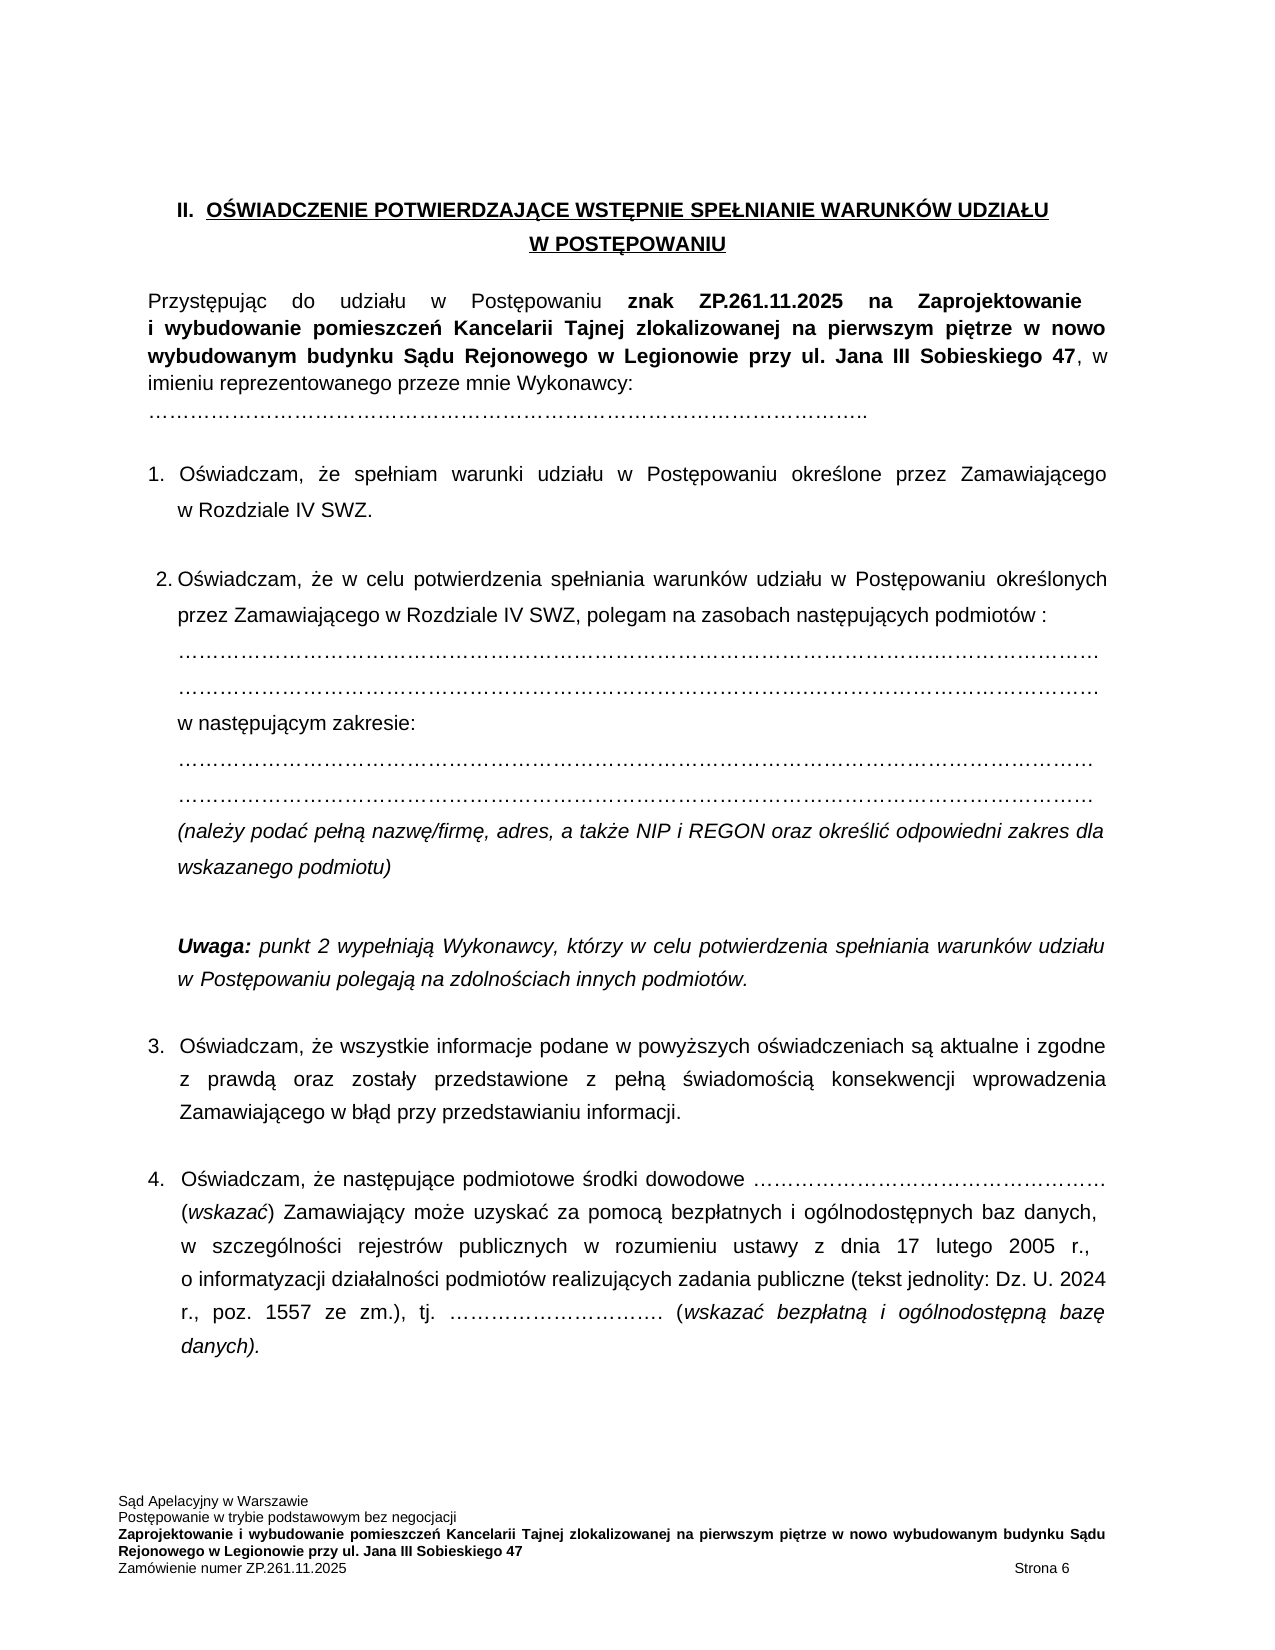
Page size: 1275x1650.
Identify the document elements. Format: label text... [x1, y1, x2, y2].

list Oświadczam, że w celu potwierdzenia spełniania warunków udziału w Postępowaniu określonych przez Zamawiającego w Rozdziale IV SWZ, polegam na zasobach następujących podmiotów : [156, 567, 1107, 627]
list Oświadczam, że wszystkie informacje podane w powyższych oświadczeniach są aktualne i zgodne z prawdą oraz zostały przedstawione z pełną świadomością konsekwencji wprowadzenia Zamawiającego w błąd przy przedstawianiu informacji. [148, 1024, 1107, 1124]
list Oświadczam, że następujące podmiotowe środki dowodowe …………………………………………… (wskazać) Zamawiający może uzyskać za pomocą bezpłatnych i ogólnodostępnych baz danych, w szczególności rejestrów publicznych w rozumieniu ustawy z dnia 17 lutego 2005 r., o informatyzacji działalności podmiotów realizujących zadania publiczne (tekst jednolity: Dz. U. 2024 r., poz. 1557 ze zm.), tj. …………………………. (wskazać bezpłatną i ogólnodostępną bazę danych). [148, 1157, 1107, 1357]
list OŚWIADCZENIE POTWIERDZAJĄCE WSTĘPNIE SPEŁNIANIE WARUNKÓW UDZIAŁU W POSTĘPOWANIU [118, 189, 1107, 255]
text 1. Oświadczam, że spełniam warunki udziału w Postępowaniu określone przez Zamawiającego w Rozdziale IV SWZ. [148, 462, 1107, 522]
text Przystępując do udziału w Postępowaniu znak ZP.261.11.2025 na Zaprojektowanie i wybudowanie pomieszczeń Kancelarii Tajnej zlokalizowanej na pierwszym piętrze w nowo wybudowanym budynku Sądu Rejonowego w Legionowie przy ul. Jana III Sobieskiego 47, w imieniu reprezentowanego przeze mnie Wykonawcy: [148, 289, 1107, 395]
text Uwaga: punkt 2 wypełniają Wykonawcy, którzy w celu potwierdzenia spełniania warunków udziału w Postępowaniu polegają na zdolnościach innych podmiotów. [177, 924, 1107, 991]
text w następującym zakresie: ………………………………………………………………………………………………………………………………………………………………………………………………………………………………………… [177, 711, 1107, 807]
text (należy podać pełną nazwę/firmę, adres, a także NIP i REGON oraz określić odpowiedni zakres dla wskazanego podmiotu) [177, 819, 1107, 879]
text ………………………………………………………………………………………….. [148, 399, 1107, 423]
text ……………………………………………………………………………………………….…………………… ……………………………………………………………………………….…………………………………… [177, 639, 1107, 699]
